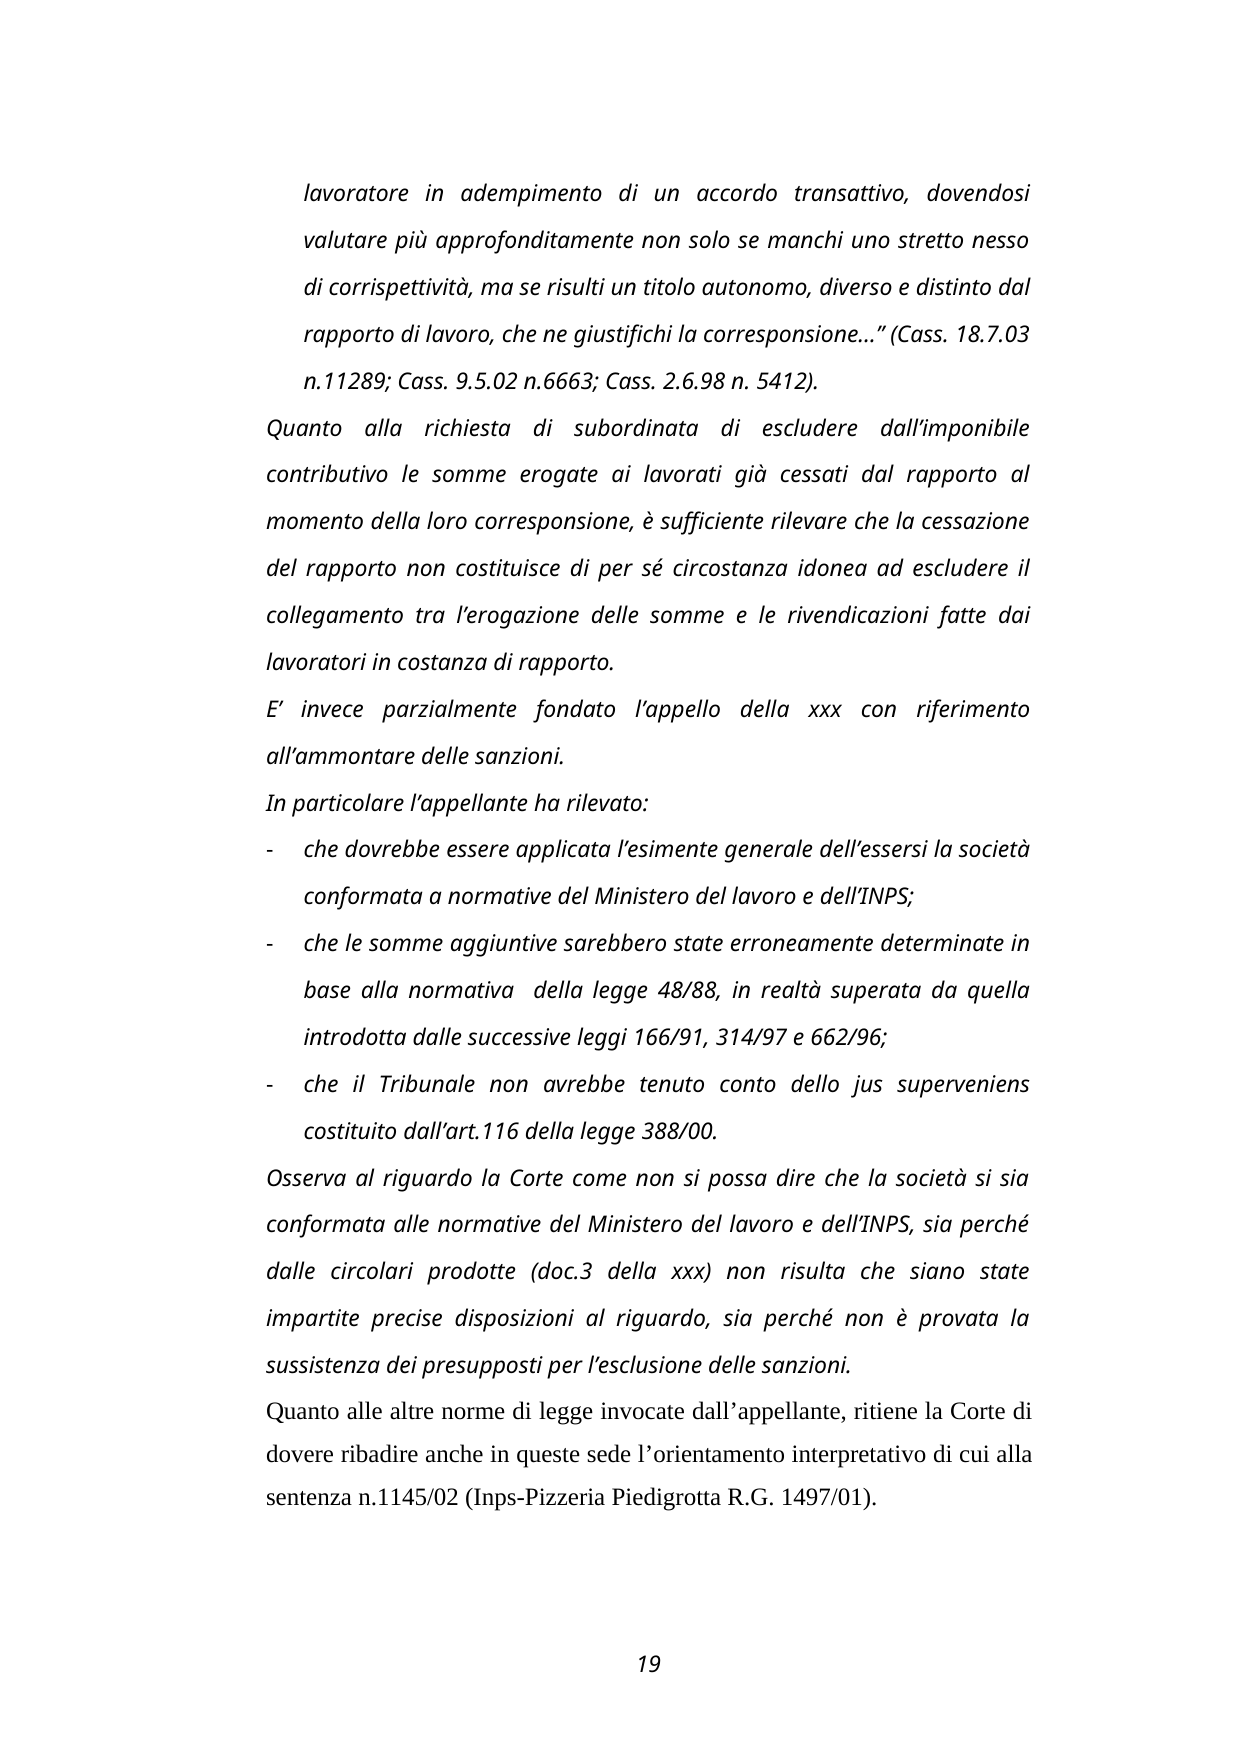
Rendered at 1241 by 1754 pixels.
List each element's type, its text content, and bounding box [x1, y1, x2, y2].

list che le somme aggiuntive sarebbero state erroneamente determinate in base alla normativa della legge 48/88, in realtà superata da quella introdotta dalle successive leggi 166/91, 314/97 e 662/96; [266, 927, 1033, 1052]
text Quanto alla richiesta di subordinata di escludere dall’imponibile contributivo le somme erogate ai lavorati già cessati dal rapporto al momento della loro corresponsione, è sufficiente rilevare che la cessazione del rapporto non costituisce di per sé circostanza idonea ad escludere il collegamento tra l’erogazione delle somme e le rivendicazioni fatte dai lavoratori in costanza di rapporto. [266, 412, 1033, 677]
text E’ invece parzialmente fondato l’appello della xxx con riferimento all’ammontare delle sanzioni. [266, 693, 1033, 771]
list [266, 177, 1033, 396]
text Quanto alle altre norme di legge invocate dall’appellante, ritiene la Corte di dovere ribadire anche in queste sede l’orientamento interpretativo di cui alla sentenza n.1145/02 (Inps-Pizzeria Piedigrotta R.G. 1497/01). [266, 1396, 1033, 1511]
text In particolare l’appellante ha rilevato: [266, 787, 1033, 818]
list che il Tribunale non avrebbe tenuto conto dello jus superveniens costituito dall’art.116 della legge 388/00. [266, 1068, 1033, 1146]
list che dovrebbe essere applicata l’esimente generale dell’essersi la società conformata a normative del Ministero del lavoro e dell’INPS; [266, 833, 1033, 912]
text Osserva al riguardo la Corte come non si possa dire che la società si sia conformata alle normative del Ministero del lavoro e dell’INPS, sia perché dalle circolari prodotte (doc.3 della xxx) non risulta che siano state impartite precise disposizioni al riguardo, sia perché non è provata la sussistenza dei presupposti per l’esclusione delle sanzioni. [266, 1162, 1033, 1380]
